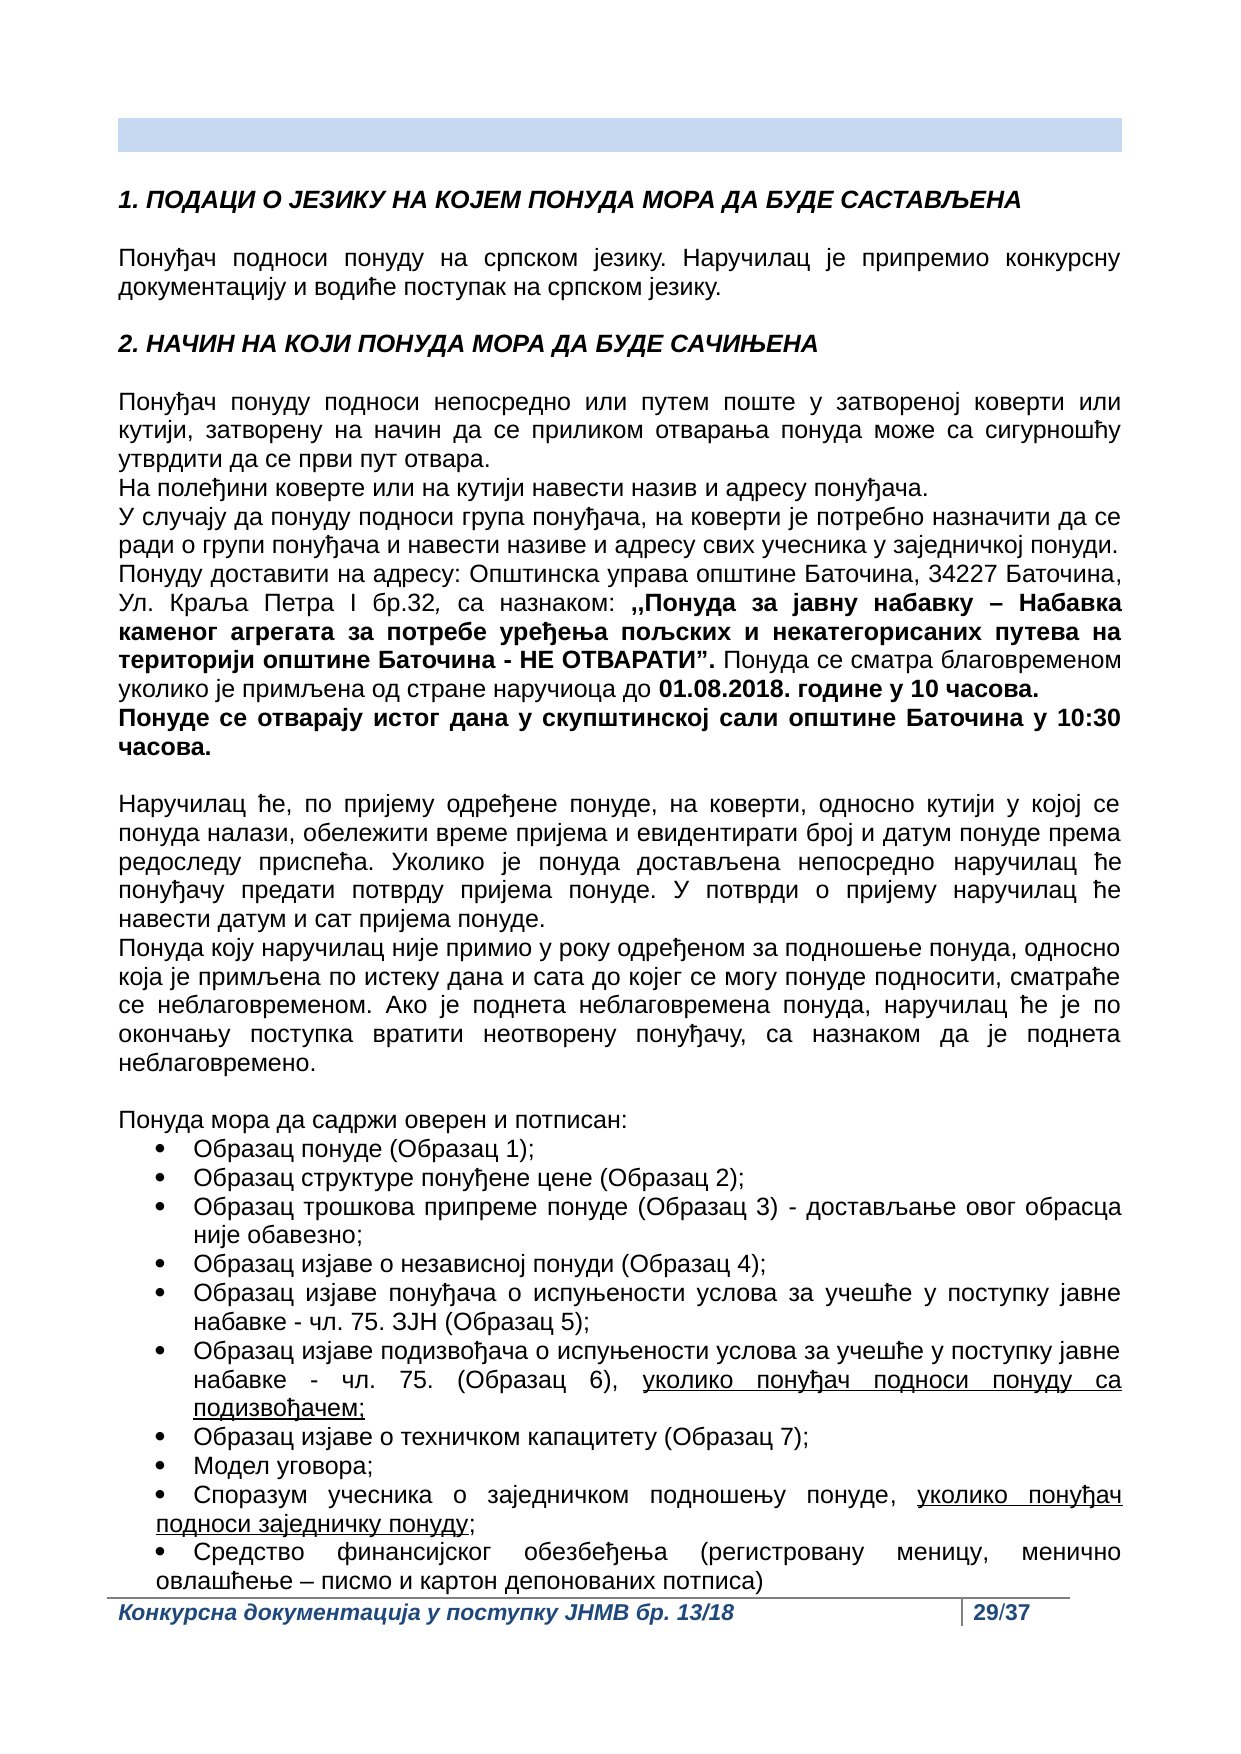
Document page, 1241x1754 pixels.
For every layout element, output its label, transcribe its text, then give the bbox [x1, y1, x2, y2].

list Споразум учесника о заједничком подношењу понуде, уколико понуђач подноси заједничку понуду; [156, 1480, 1122, 1537]
text Наручилац ће, по пријему одређене понуде, на коверти, односно кутији у којој се понуда налази, обележити време пријема и евидентирати број и датум понуде према редоследу приспећа. Уколико је понуда достављена непосредно наручилац ће понуђачу предати потврду пријема понуде. У потврди о пријему наручилац ће навести датум и сат пријема понуде. [118, 789, 1122, 933]
list Образац изјаве подизвођача о испуњености услова за учешће у поступку јавне набавке - чл. 75. (Образац 6), уколико понуђач подноси понуду са подизвођачем; [156, 1336, 1122, 1422]
list Образац изјаве о техничком капацитету (Образац 7); [156, 1422, 1122, 1451]
text 1. ПОДАЦИ О ЈЕЗИКУ НА КОЈЕМ ПОНУДА МОРА ДА БУДЕ САСТАВЉЕНА [118, 185, 1122, 214]
text Понуђач понуду подноси непосредно или путем поште у затвореној коверти или кутији, затворену на начин да се приликом отварања понуда може са сигурношћу утврдити да се први пут отвара. [118, 386, 1122, 473]
text Понуђач подноси понуду на српском језику. Наручилац је припремио конкурсну документацију и водиће поступак на српском језику. [118, 243, 1122, 300]
list Образац изјаве понуђача о испуњености услова за учешће у поступку јавне набавке - чл. 75. ЗЈН (Образац 5); [156, 1278, 1122, 1336]
text Понуда коју наручилац није примио у року одређеном за подношење понуда, односно која је примљена по истеку дана и сата до којег се могу понуде подносити, сматраће се неблаговременом. Ако је поднета неблаговремена понуда, наручилац ће је по окончању поступка вратити неотворену понуђачу, са назнаком да је поднета неблаговремено. [118, 933, 1122, 1076]
text На полеђини коверте или на кутији навести назив и адресу понуђача. [118, 473, 1122, 501]
list Образац структуре понуђене цене (Образац 2); [156, 1163, 1122, 1192]
text У случају да понуду подноси група понуђача, на коверти је потребно назначити да се ради о групи понуђача и навести називе и адресу свих учесника у заједничкој понуди. [118, 501, 1122, 559]
list Модел уговора; [156, 1451, 1122, 1480]
text Понуду доставити на адресу: Општинска управа општине Баточина, 34227 Баточина, Ул. Краља Петра I бр.32, са назнаком: ,,Понуда за јавну набавку – Набавка каменог агрегата за потребе уређења пољских и некатегорисаних путева на територији општине Баточина - НЕ ОТВАРАТИ”. Понуда се сматра благовременом уколико је примљена од стране наручиоца до 01.08.2018. године у 10 часова. [118, 559, 1122, 703]
text Понуда мора да садржи оверен и потписан: [118, 1105, 1122, 1134]
text 2. НАЧИН НА КОЈИ ПОНУДА МОРА ДА БУДЕ САЧИЊЕНА [118, 329, 1122, 358]
list Образац понуде (Образац 1); [156, 1134, 1122, 1163]
list Средство финансијског обезбеђења (регистровану меницу, менично овлашћење – писмо и картон депонованих потписа) [156, 1537, 1122, 1595]
list Образац изјаве о независној понуди (Образац 4); [156, 1249, 1122, 1278]
text Понуде се отварају истог дана у скупштинској сали општине Баточина у 10:30 часова. [118, 703, 1122, 760]
list Образац трошкова припреме понуде (Образац 3) - достављање овог обрасца није обавезно; [156, 1192, 1122, 1249]
